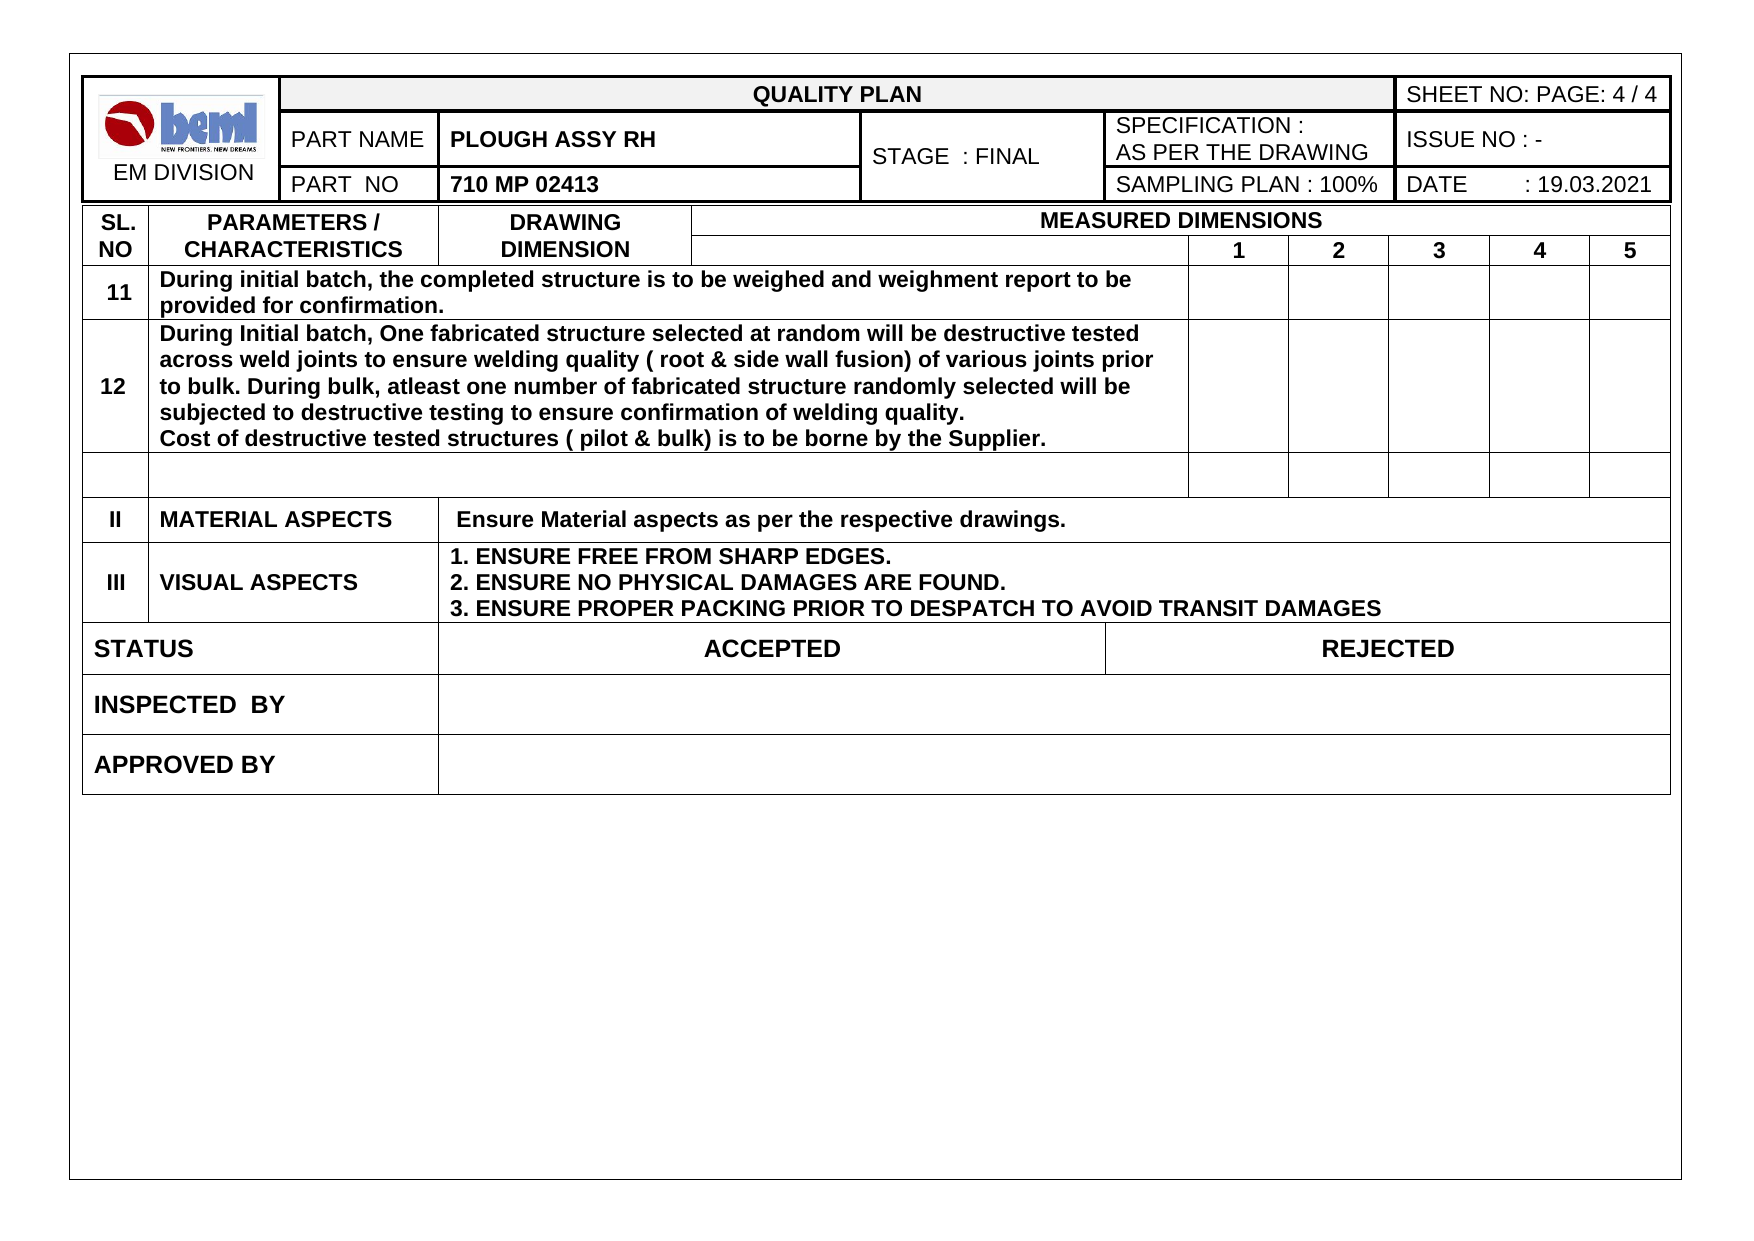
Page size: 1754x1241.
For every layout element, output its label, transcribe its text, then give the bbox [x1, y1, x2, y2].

table_header MEASURED DIMENSIONS [692, 206, 1670, 235]
table_cell [1289, 453, 1388, 497]
table_header DRAWING DIMENSION [439, 206, 691, 265]
table_cell [1490, 266, 1589, 319]
table_cell [1590, 320, 1670, 452]
table_header PARAMETERS / CHARACTERISTICS [149, 206, 438, 265]
table_cell [1189, 453, 1288, 497]
table_cell 5 [1590, 236, 1670, 265]
table_cell [1389, 453, 1489, 497]
table_cell REJECTED [1106, 623, 1670, 674]
table_cell [1389, 320, 1489, 452]
table_header SL. NO [83, 206, 148, 265]
table_cell [692, 236, 1188, 265]
table_cell During initial batch, the completed structure is to be weighed and weighment report to be provided for confirmation. [149, 266, 1188, 319]
table_cell [149, 453, 1188, 497]
table_cell Ensure Material aspects as per the respective drawings. [439, 498, 1670, 542]
table_cell 12 [83, 320, 148, 452]
table_cell During Initial batch, One fabricated structure selected at random will be destructive tested across weld joints to ensure welding quality ( root & side wall fusion) of various joints prior to bulk. During bulk, atleast one number of fabricated structure randomly selected will be subjected to destructive testing to ensure confirmation of welding quality. Cost of destructive tested structures ( pilot & bulk) is to be borne by the Supplier. [149, 320, 1188, 452]
table_cell 4 [1490, 236, 1589, 265]
table_cell [1289, 266, 1388, 319]
table_cell [1189, 320, 1288, 452]
table_cell [1590, 266, 1670, 319]
table_cell II [83, 498, 148, 542]
table_cell INSPECTED BY [83, 675, 438, 734]
table_cell [439, 675, 1670, 734]
table_cell 3 [1389, 236, 1489, 265]
table_cell 1. ENSURE FREE FROM SHARP EDGES. 2. ENSURE NO PHYSICAL DAMAGES ARE FOUND. 3. ENSURE PROPER PACKING PRIOR TO DESPATCH TO AVOID TRANSIT DAMAGES [439, 543, 1670, 622]
table_cell [1189, 266, 1288, 319]
table_cell [1490, 453, 1589, 497]
table_cell APPROVED BY [83, 735, 438, 794]
table_cell [1590, 453, 1670, 497]
table_cell [1289, 320, 1388, 452]
table_cell 2 [1289, 236, 1388, 265]
table_cell [1490, 320, 1589, 452]
table_cell VISUAL ASPECTS [149, 543, 438, 622]
table_cell [439, 735, 1670, 794]
table_cell MATERIAL ASPECTS [149, 498, 438, 542]
table_cell ACCEPTED [439, 623, 1105, 674]
table_cell STATUS [83, 623, 438, 674]
table_cell [1389, 266, 1489, 319]
table_cell 1 [1189, 236, 1288, 265]
table_cell [83, 453, 148, 497]
table_cell III [83, 543, 148, 622]
table_cell 11 [83, 266, 148, 319]
